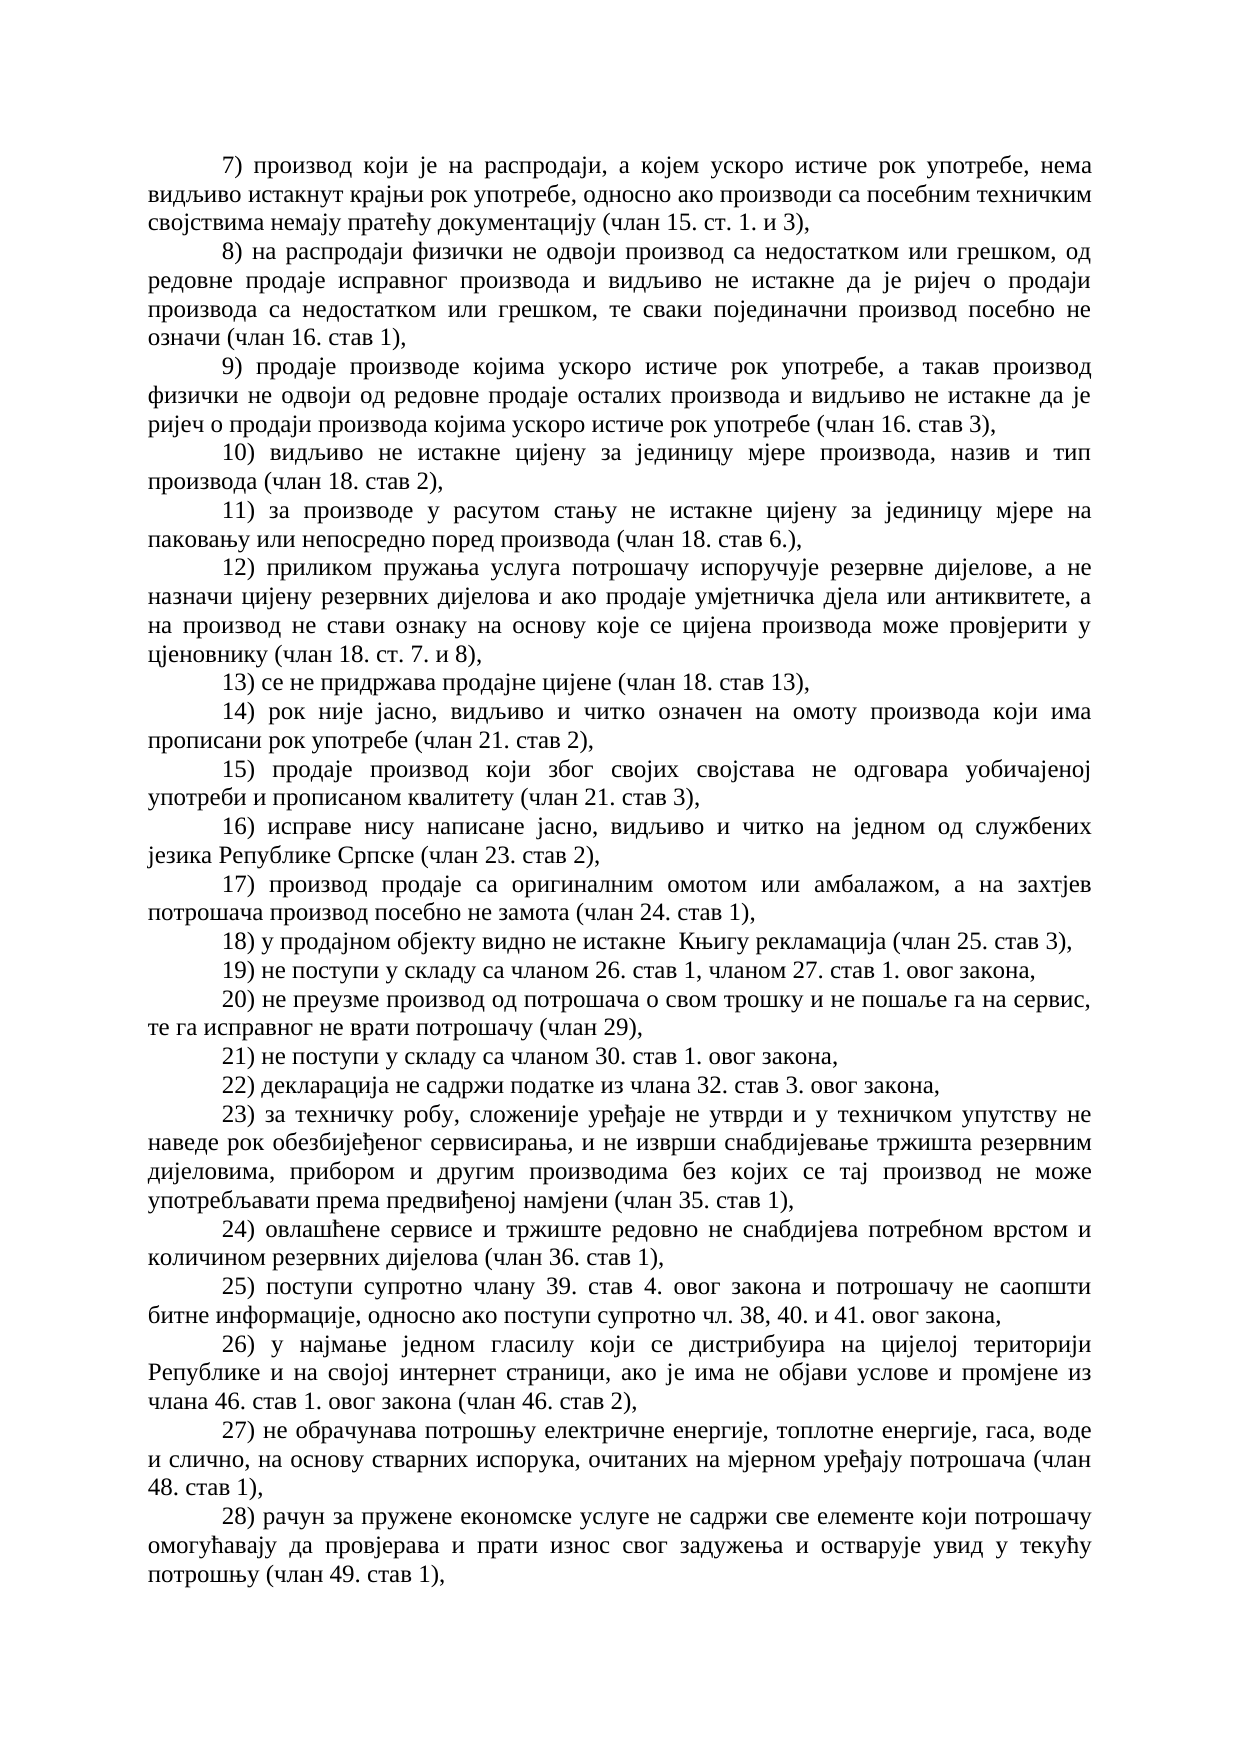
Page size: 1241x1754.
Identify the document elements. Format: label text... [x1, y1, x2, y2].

text 9) продаје производе којима ускоро истиче рок употребе, а такав производ физички не одвоји од редовне продаје осталих производа и видљиво не истакне да је ријеч о продаји производа којима ускоро истиче рок употребе (члан 16. став 3), [148, 351, 1092, 437]
text 7) производ који је на распродаји, а којем ускоро истиче рок употребе, нема видљиво истакнут крајњи рок употребе, односно ако производи са посебним техничким својствима немају пратећу документацију (члан 15. ст. 1. и 3), [148, 150, 1092, 236]
text 23) за техничку робу, сложеније уређаје не утврди и у техничком упутству не наведе рок обезбијеђеног сервисирања, и не изврши снабдијевање тржишта резервним дијеловима, прибором и другим производима без којих се тај производ не може употребљавати према предвиђеној намјени (члан 35. став 1), [148, 1099, 1092, 1214]
text 8) на распродаји физички не одвоји производ са недостатком или грешком, од редовне продаје исправног производа и видљиво не истакне да је ријеч о продаји производа са недостатком или грешком, те сваки појединачни производ посебно не означи (члан 16. став 1), [148, 236, 1092, 351]
text 26) у најмање једном гласилу који се дистрибуира на цијелој територији Републике и на својој интернет страници, ако је има не објави услове и промјене из члана 46. став 1. овог закона (члан 46. став 2), [148, 1329, 1092, 1415]
text 11) за производе у расутом стању не истакне цијену за јединицу мјере на паковању или непосредно поред производа (члан 18. став 6.), [148, 495, 1092, 552]
text 14) рок није јасно, видљиво и читко означен на омоту производа који има прописани рок употребе (члан 21. став 2), [148, 696, 1092, 754]
text 12) приликом пружања услуга потрошачу испоручује резервне дијелове, а не назначи цијену резервних дијелова и ако продаје умјетничка дјела или антиквитете, а на производ не стави ознаку на основу које се цијена производа може провјерити у цјеновнику (члан 18. ст. 7. и 8), [148, 552, 1092, 667]
text 22) декларација не садржи податке из члана 32. став 3. овог закона, [148, 1070, 1092, 1099]
text 18) у продајном објекту видно не истакне Књигу рекламација (члан 25. став 3), [148, 926, 1092, 955]
text 20) не преузме производ од потрошача о свом трошку и не пошаље га на сервис, те га исправног не врати потрошачу (члан 29), [148, 984, 1092, 1041]
text 25) поступи супротно члану 39. став 4. овог закона и потрошачу не саопшти битне информације, односно ако поступи супротно чл. 38, 40. и 41. овог закона, [148, 1271, 1092, 1329]
text 19) не поступи у складу са чланом 26. став 1, чланом 27. став 1. овог закона, [148, 955, 1092, 984]
text 10) видљиво не истакне цијену за јединицу мјере производа, назив и тип производа (члан 18. став 2), [148, 437, 1092, 495]
text 13) се не придржава продајне цијене (члан 18. став 13), [148, 667, 1092, 696]
text 24) овлашћене сервисе и тржиште редовно не снабдијева потребном врстом и количином резервних дијелова (члан 36. став 1), [148, 1214, 1092, 1271]
text 28) рачун за пружене економске услуге не садржи све елементе који потрошачу омогућавају да провјерава и прати износ свог задужења и остварује увид у текућу потрошњу (члан 49. став 1), [148, 1501, 1092, 1587]
text 17) производ продаје са оригиналним омотом или амбалажом, а на захтјев потрошача производ посебно не замота (члан 24. став 1), [148, 869, 1092, 926]
text 21) не поступи у складу са чланом 30. став 1. овог закона, [148, 1041, 1092, 1070]
text 16) исправе нису написане јасно, видљиво и читко на једном од службених језика Републике Српске (члан 23. став 2), [148, 811, 1092, 869]
text 27) не обрачунава потрошњу електричне енергије, топлотне енергије, гаса, воде и слично, на основу стварних испорука, очитаних на мјерном уређају потрошача (члан 48. став 1), [148, 1415, 1092, 1501]
text 15) продаје производ који због својих својстава не одговара уобичајеној употреби и прописаном квалитету (члан 21. став 3), [148, 754, 1092, 811]
